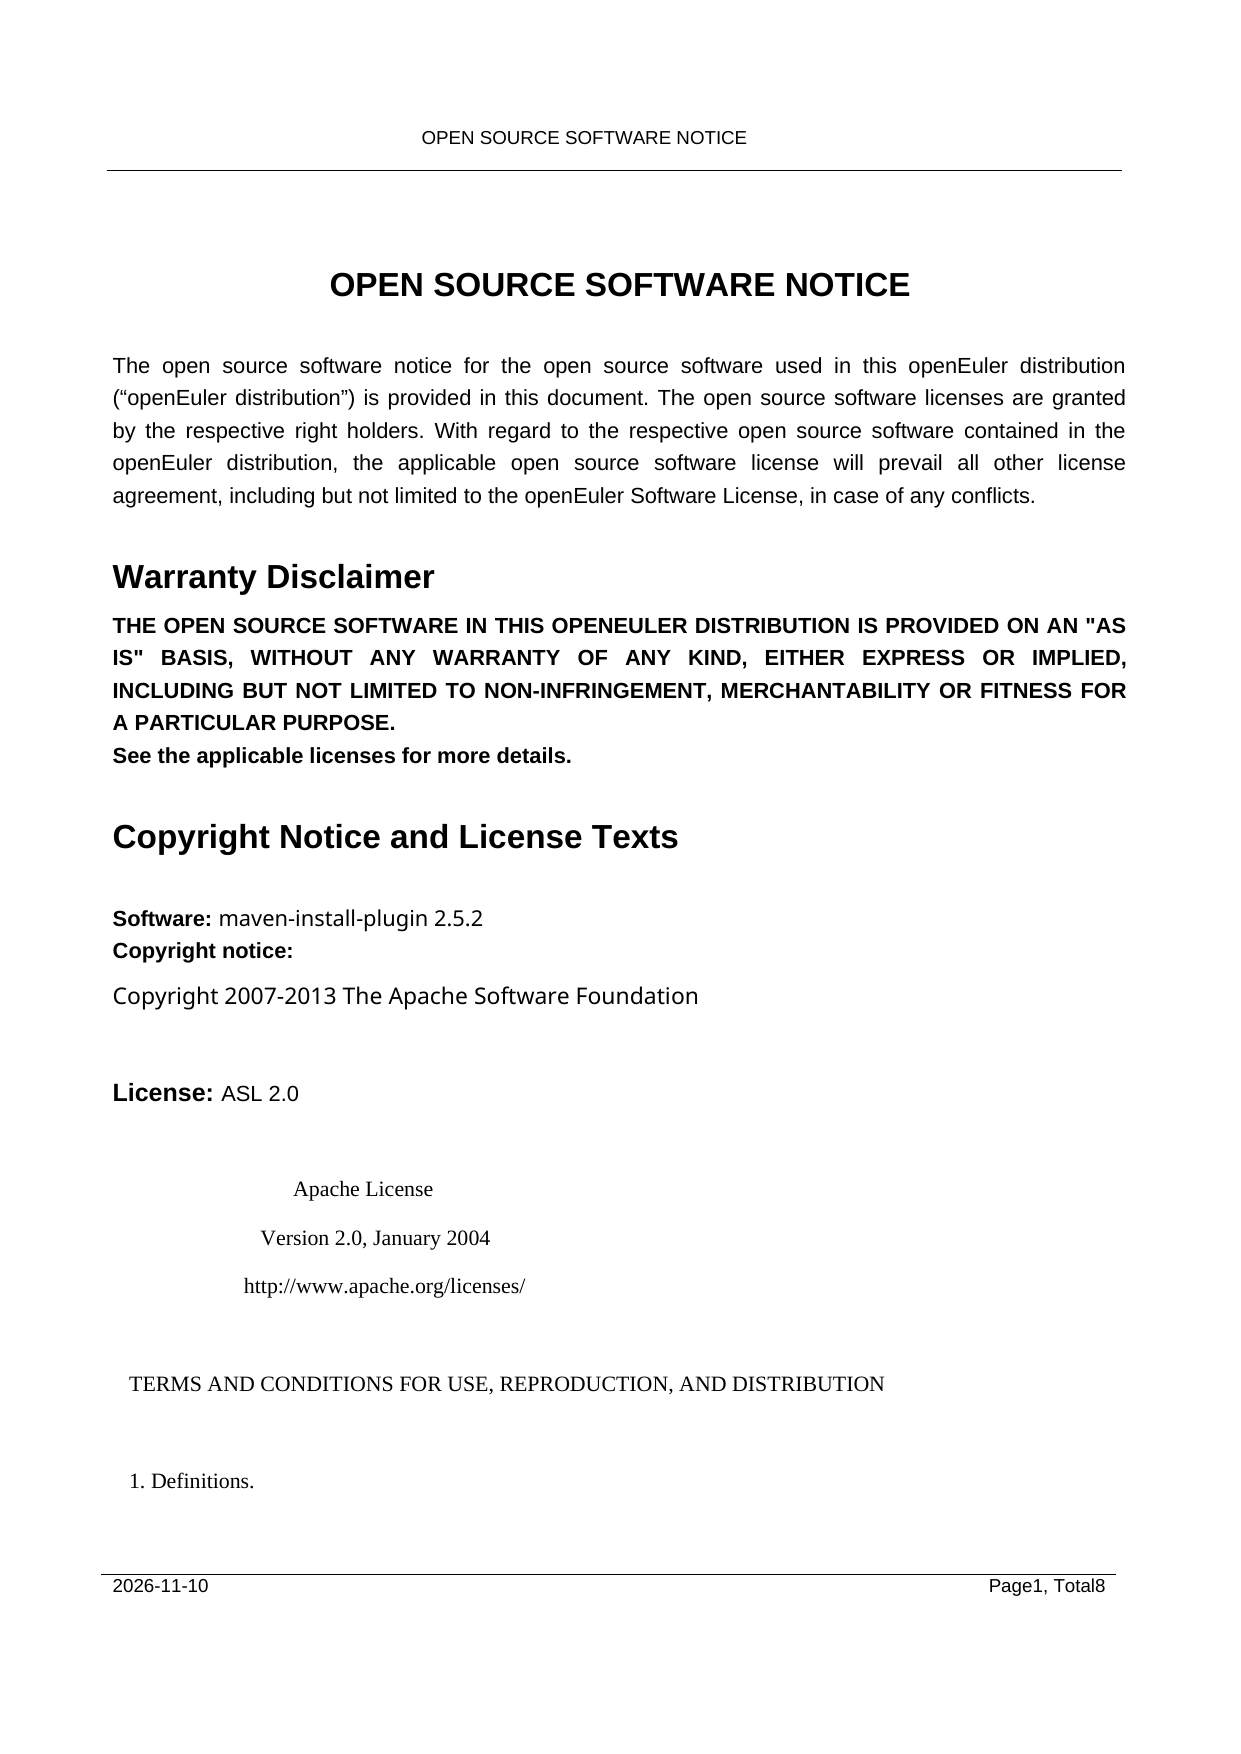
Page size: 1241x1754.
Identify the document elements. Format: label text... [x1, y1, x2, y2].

text Software: maven-install-plugin 2.5.2 [112, 901, 1128, 934]
text Copyright notice: [112, 934, 1128, 966]
text Copyright 2007-2013 The Apache Software Foundation [112, 979, 1128, 1060]
text Warranty Disclaimer [112, 544, 1128, 609]
text THE OPEN SOURCE SOFTWARE IN THIS OPENEULER DISTRIBUTION IS PROVIDED ON AN "AS IS" BASIS, WITHOUT ANY WARRANTY OF ANY KIND, EITHER EXPRESS OR IMPLIED, INCLUDING BUT NOT LIMITED TO NON-INFRINGEMENT, MERCHANTABILITY OR FITNESS FOR A PARTICULAR PURPOSE. See the applicable licenses for more details. [112, 609, 1128, 771]
text License: ASL 2.0 [112, 1077, 1128, 1109]
text OPEN SOURCE SOFTWARE NOTICE [112, 251, 1128, 316]
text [112, 1123, 1128, 1497]
text Copyright Notice and License Texts [112, 804, 1128, 869]
text The open source software notice for the open source software used in this openEuler distribution (“openEuler distribution”) is provided in this document. The open source software licenses are granted by the respective right holders. With regard to the respective open source software contained in the openEuler distribution, the applicable open source software license will prevail all other license agreement, including but not limited to the openEuler Software License, in case of any conflicts. [112, 349, 1128, 511]
